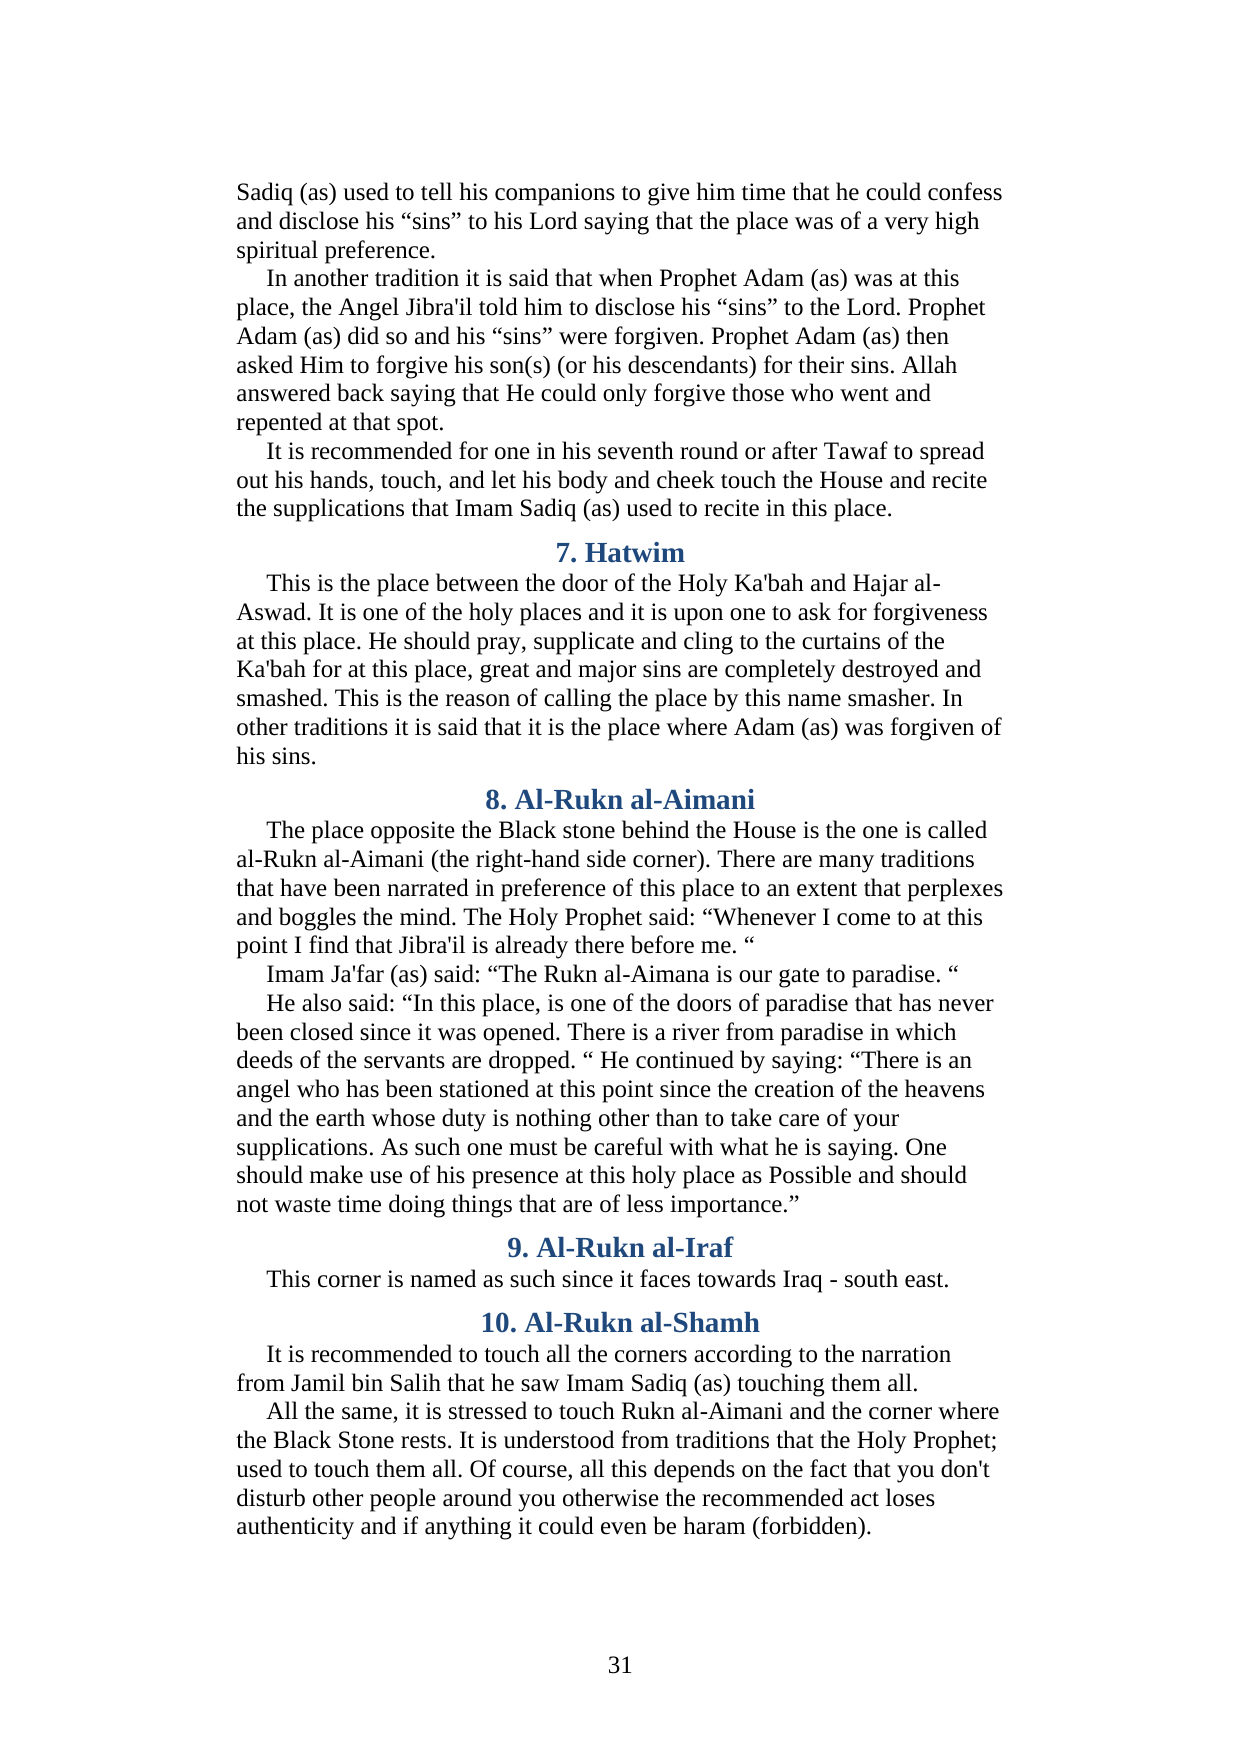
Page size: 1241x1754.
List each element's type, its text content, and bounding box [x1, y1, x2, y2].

text This corner is named as such since it faces towards Iraq - south east. [236, 1264, 1004, 1293]
subtitle 7. Hatwim [236, 535, 1004, 568]
text It is recommended to touch all the corners according to the narration from Jamil bin Salih that he saw Imam Sadiq (as) touching them all. [236, 1339, 1004, 1396]
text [236, 177, 1004, 263]
text In another tradition it is said that when Prophet Adam (as) was at this place, the Angel Jibra'il told him to disclose his “sins” to the Lord. Prophet Adam (as) did so and his “sins” were forgiven. Prophet Adam (as) then asked Him to forgive his son(s) (or his descendants) for their sins. Allah answered back saying that He could only forgive those who went and repented at that spot. [236, 263, 1004, 436]
subtitle 8. Al-Rukn al-Aimani [236, 782, 1004, 816]
text This is the place between the door of the Holy Ka'bah and Hajar al­-Aswad. It is one of the holy places and it is upon one to ask for forgiveness at this place. He should pray, supplicate and cling to the curtains of the Ka'bah for at this place, great and major sins are completely destroyed and smashed. This is the reason of calling the place by this name smasher. In other traditions it is said that it is the place where Adam (as) was forgiven of his sins. [236, 568, 1004, 769]
text The place opposite the Black stone behind the House is the one is called al-Rukn al-Aimani (the right-hand side corner). There are many traditions that have been narrated in preference of this place to an extent that perplexes and boggles the mind. The Holy Prophet said: “Whenever I come to at this point I find that Jibra'il is already there before me. “ [236, 816, 1004, 959]
text It is recommended for one in his seventh round or after Tawaf to spread out his hands, touch, and let his body and cheek touch the House and recite the supplications that Imam Sadiq (as) used to recite in this place. [236, 436, 1004, 522]
text Imam Ja'far (as) said: “The Rukn al-Aimana is our gate to paradise. “ [236, 959, 1004, 988]
text All the same, it is stressed to touch Rukn al-Aimani and the corner where the Black Stone rests. It is understood from traditions that the Holy Prophet; used to touch them all. Of course, all this depends on the fact that you don't disturb other people around you otherwise the recommended act loses authenticity and if anything it could even be haram (forbidden). [236, 1396, 1004, 1540]
text He also said: “In this place, is one of the doors of paradise that has never been closed since it was opened. There is a river from paradise in which deeds of the servants are dropped. “ He continued by saying: “There is an angel who has been stationed at this point since the creation of the heavens and the earth whose duty is nothing other than to take care of your supplications. As such one must be careful with what he is saying. One should make use of his presence at this holy place as Possible and should not waste time doing things that are of less importance.” [236, 988, 1004, 1218]
subtitle 9. Al-Rukn al-Iraf [236, 1231, 1004, 1264]
subtitle 10. Al-Rukn al-Shamh [236, 1305, 1004, 1339]
